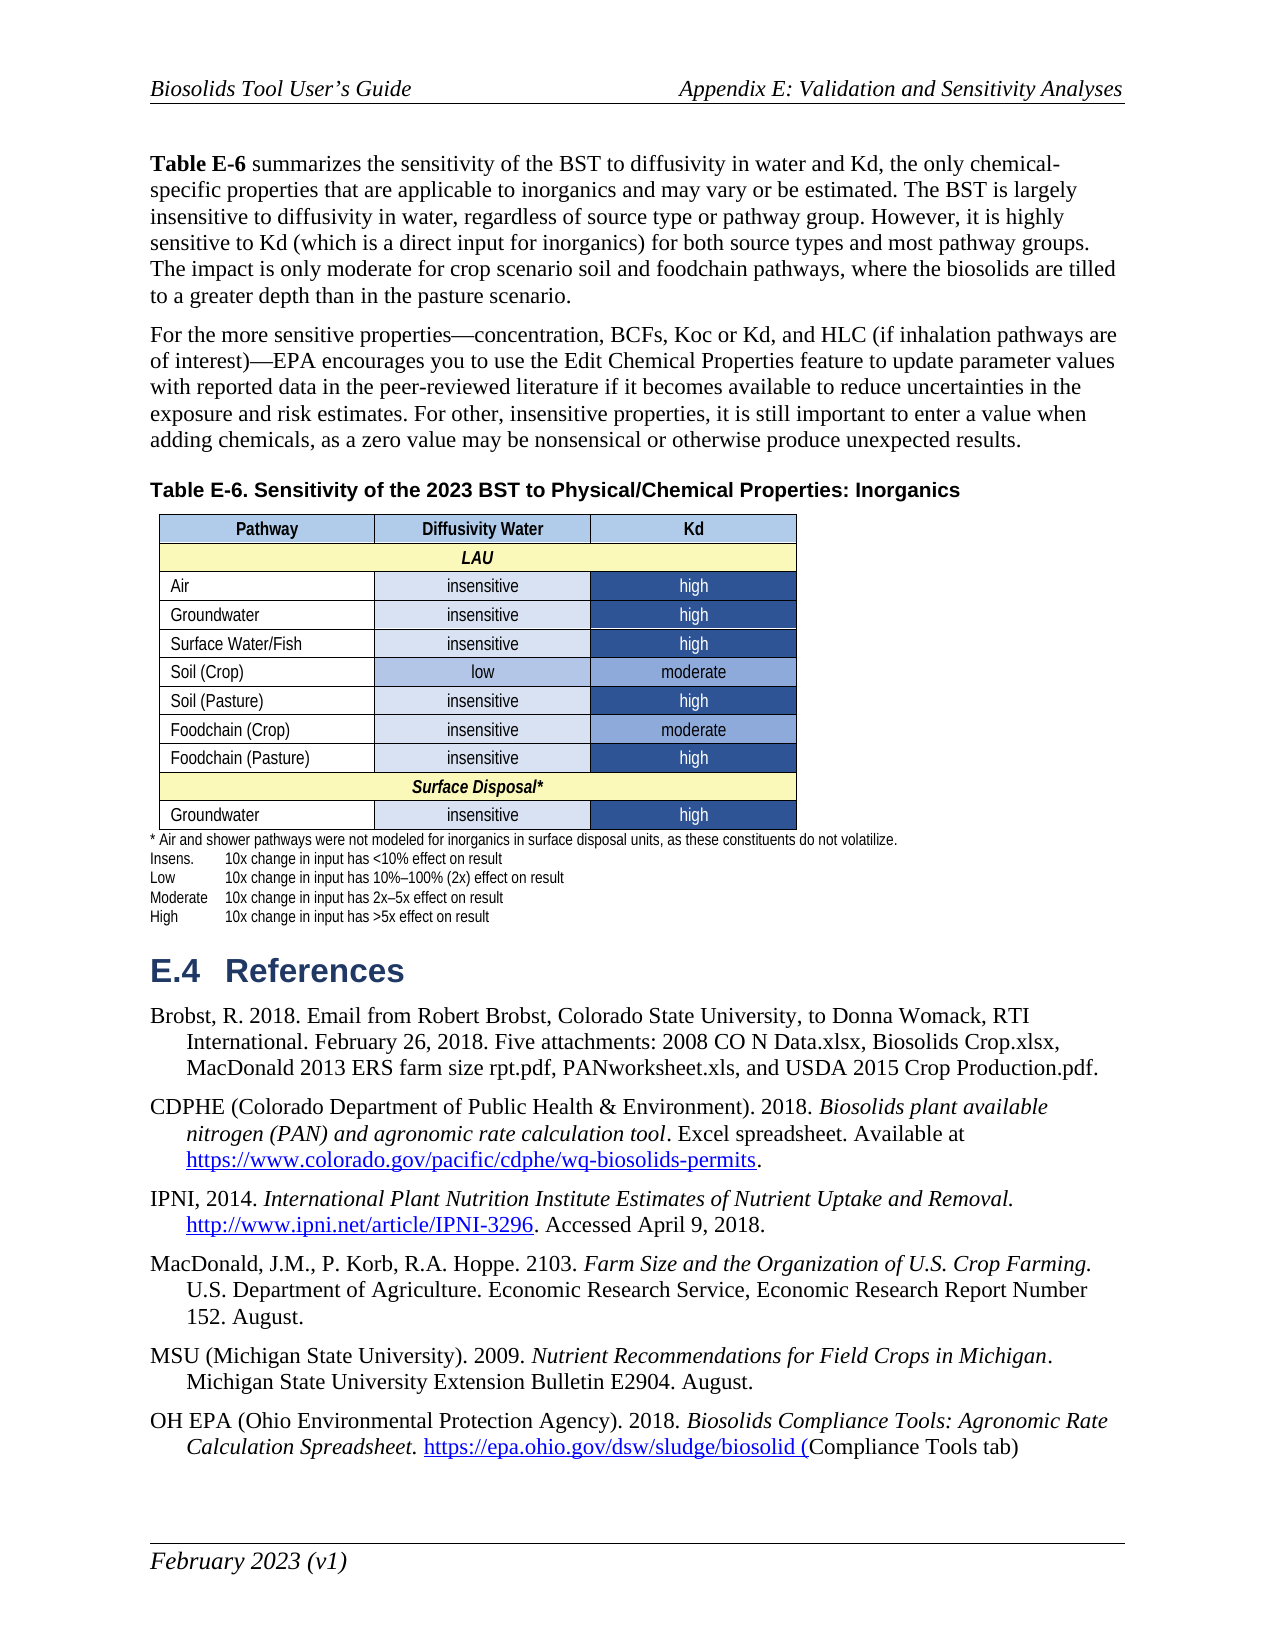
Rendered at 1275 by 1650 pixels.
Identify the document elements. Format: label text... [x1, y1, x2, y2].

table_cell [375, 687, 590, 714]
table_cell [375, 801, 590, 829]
text Table E-6 summarizes the sensitivity of the BST to diffusivity in water and Kd, the only chemical-specific properties that are applicable to inorganics and may vary or be estimated. The BST is largely insensitive to diffusivity in water, regardless of source type or pathway group. However, it is highly sensitive to Kd (which is a direct input for inorganics) for both source types and most pathway groups. The impact is only moderate for crop scenario soil and foodchain pathways, where the biosolids are tilled to a greater depth than in the pasture scenario. [150, 150, 1125, 308]
text * Air and shower pathways were not modeled for inorganics in surface disposal units, as these constituents do not volatilize. [150, 830, 1125, 849]
text CDPHE (Colorado Department of Public Health & Environment). 2018. Biosolids plant available nitrogen (PAN) and agronomic rate calculation tool. Excel spreadsheet. Available at https://www.colorado.gov/pacific/cdphe/wq-biosolids-permits. [150, 1093, 1125, 1172]
text Brobst, R. 2018. Email from Robert Brobst, Colorado State University, to Donna Womack, RTI International. February 26, 2018. Five attachments: 2008 CO N Data.xlsx, Biosolids Crop.xlsx, MacDonald 2013 ERS farm size rpt.pdf, PANworksheet.xls, and USDA 2015 Crop Production.pdf. [150, 1002, 1125, 1081]
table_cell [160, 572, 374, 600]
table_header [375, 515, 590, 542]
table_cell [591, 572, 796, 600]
text IPNI, 2014. International Plant Nutrition Institute Estimates of Nutrient Uptake and Removal. http://www.ipni.net/article/IPNI-3296. Accessed April 9, 2018. [150, 1185, 1125, 1238]
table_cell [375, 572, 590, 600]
text MSU (Michigan State University). 2009. Nutrient Recommendations for Field Crops in Michigan. Michigan State University Extension Bulletin E2904. August. [150, 1342, 1125, 1394]
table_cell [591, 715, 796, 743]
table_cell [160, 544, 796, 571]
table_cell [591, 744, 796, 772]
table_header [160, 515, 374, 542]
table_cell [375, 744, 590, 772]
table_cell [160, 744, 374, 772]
title Table E-6. Sensitivity of the 2023 BST to Physical/Chemical Properties: Inorganics [150, 477, 1125, 501]
subtitle E.4 References [150, 951, 1125, 989]
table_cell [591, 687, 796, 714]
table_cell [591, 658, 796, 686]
text High 10x change in input has >5x effect on result [150, 907, 1125, 926]
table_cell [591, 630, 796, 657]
text Insens. 10x change in input has <10% effect on result [150, 849, 1125, 868]
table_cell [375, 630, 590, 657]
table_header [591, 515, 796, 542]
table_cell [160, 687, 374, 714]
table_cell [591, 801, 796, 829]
text MacDonald, J.M., P. Korb, R.A. Hoppe. 2103. Farm Size and the Organization of U.S. Crop Farming. U.S. Department of Agriculture. Economic Research Service, Economic Research Report Number 152. August. [150, 1250, 1125, 1329]
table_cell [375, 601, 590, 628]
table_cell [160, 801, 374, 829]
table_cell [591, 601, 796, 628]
text For the more sensitive properties—concentration, BCFs, Koc or Kd, and HLC (if inhalation pathways are of interest)—EPA encourages you to use the Edit Chemical Properties feature to update parameter values with reported data in the peer-reviewed literature if it becomes available to reduce uncertainties in the exposure and risk estimates. For other, insensitive properties, it is still important to enter a value when adding chemicals, as a zero value may be nonsensical or otherwise produce unexpected results. [150, 321, 1125, 452]
text Moderate 10x change in input has 2x–5x effect on result [150, 887, 1125, 907]
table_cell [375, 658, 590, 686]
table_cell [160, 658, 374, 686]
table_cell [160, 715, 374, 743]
text OH EPA (Ohio Environmental Protection Agency). 2018. Biosolids Compliance Tools: Agronomic Rate Calculation Spreadsheet. https://epa.ohio.gov/dsw/sludge/biosolid (Compliance Tools tab) [150, 1407, 1125, 1459]
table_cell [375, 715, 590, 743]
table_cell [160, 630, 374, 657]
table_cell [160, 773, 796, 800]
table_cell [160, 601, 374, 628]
text Low 10x change in input has 10%–100% (2x) effect on result [150, 868, 1125, 887]
